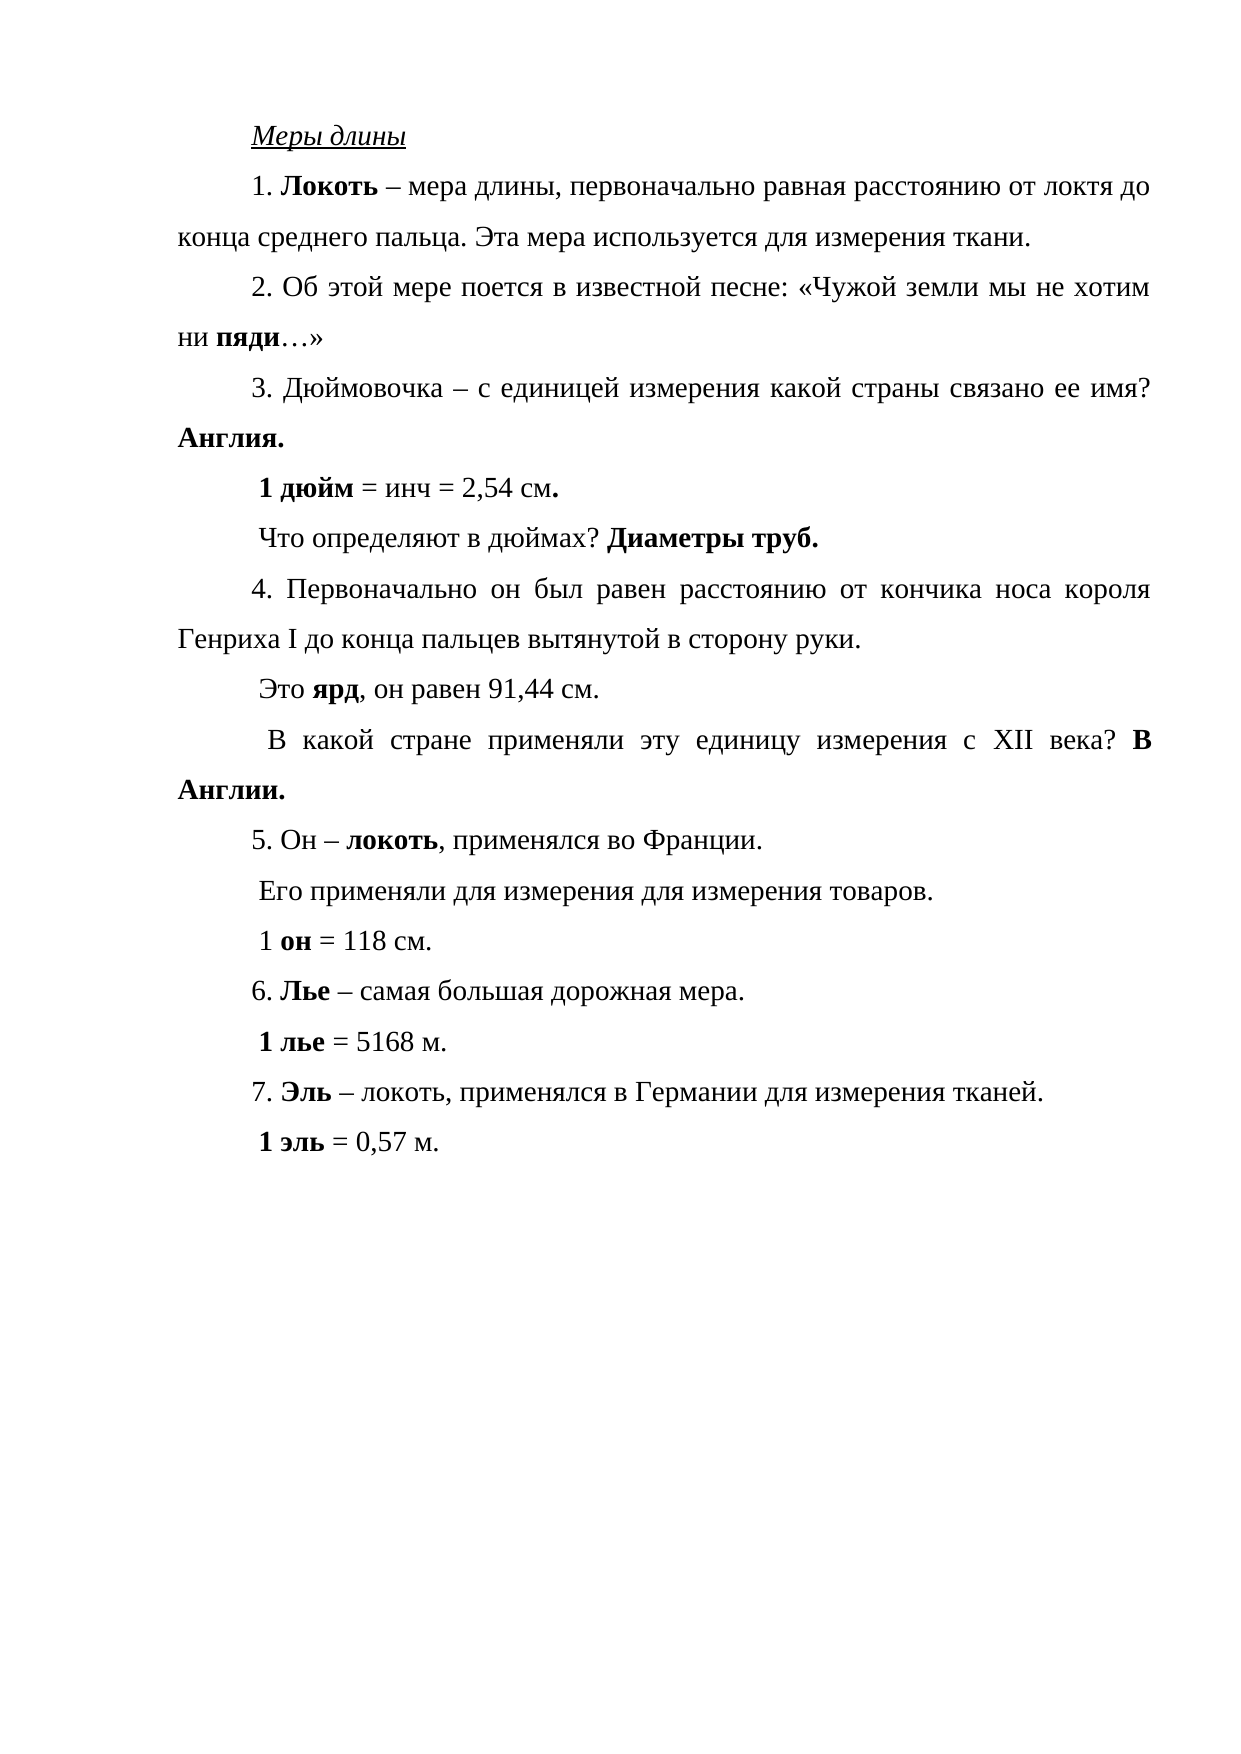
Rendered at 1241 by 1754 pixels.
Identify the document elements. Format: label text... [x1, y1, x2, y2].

text В какой стране применяли эту единицу измерения с XII века? В Англии. [177, 722, 1152, 806]
text Меры длины [177, 118, 1152, 152]
text Что определяют в дюймах? Диаметры труб. [177, 521, 1152, 554]
text Это ярд, он равен . [177, 672, 1152, 705]
text 1 дюйм = инч = . [177, 470, 1152, 504]
text 5. Он – локоть, применялся во Франции. [177, 822, 1152, 856]
text 6. Лье – самая большая дорожная мера. [177, 973, 1152, 1007]
text 2. Об этой мере поется в известной песне: «Чужой земли мы не хотим ни пяди…» [177, 269, 1152, 353]
text 1 он = . [177, 923, 1152, 957]
text 1 лье = . [177, 1024, 1152, 1057]
text 1. Локоть – мера длины, первоначально равная расстоянию от локтя до конца среднего пальца. Эта мера используется для измерения ткани. [177, 168, 1152, 252]
text 4. Первоначально он был равен расстоянию от кончика носа короля Генриха I до конца пальцев вытянутой в сторону руки. [177, 571, 1152, 655]
text 3. Дюймовочка – с единицей измерения какой страны связано ее имя? Англия. [177, 370, 1152, 453]
text Его применяли для измерения для измерения товаров. [177, 873, 1152, 906]
text 1 эль = . [177, 1124, 1152, 1158]
text 7. Эль – локоть, применялся в Германии для измерения тканей. [177, 1074, 1152, 1108]
